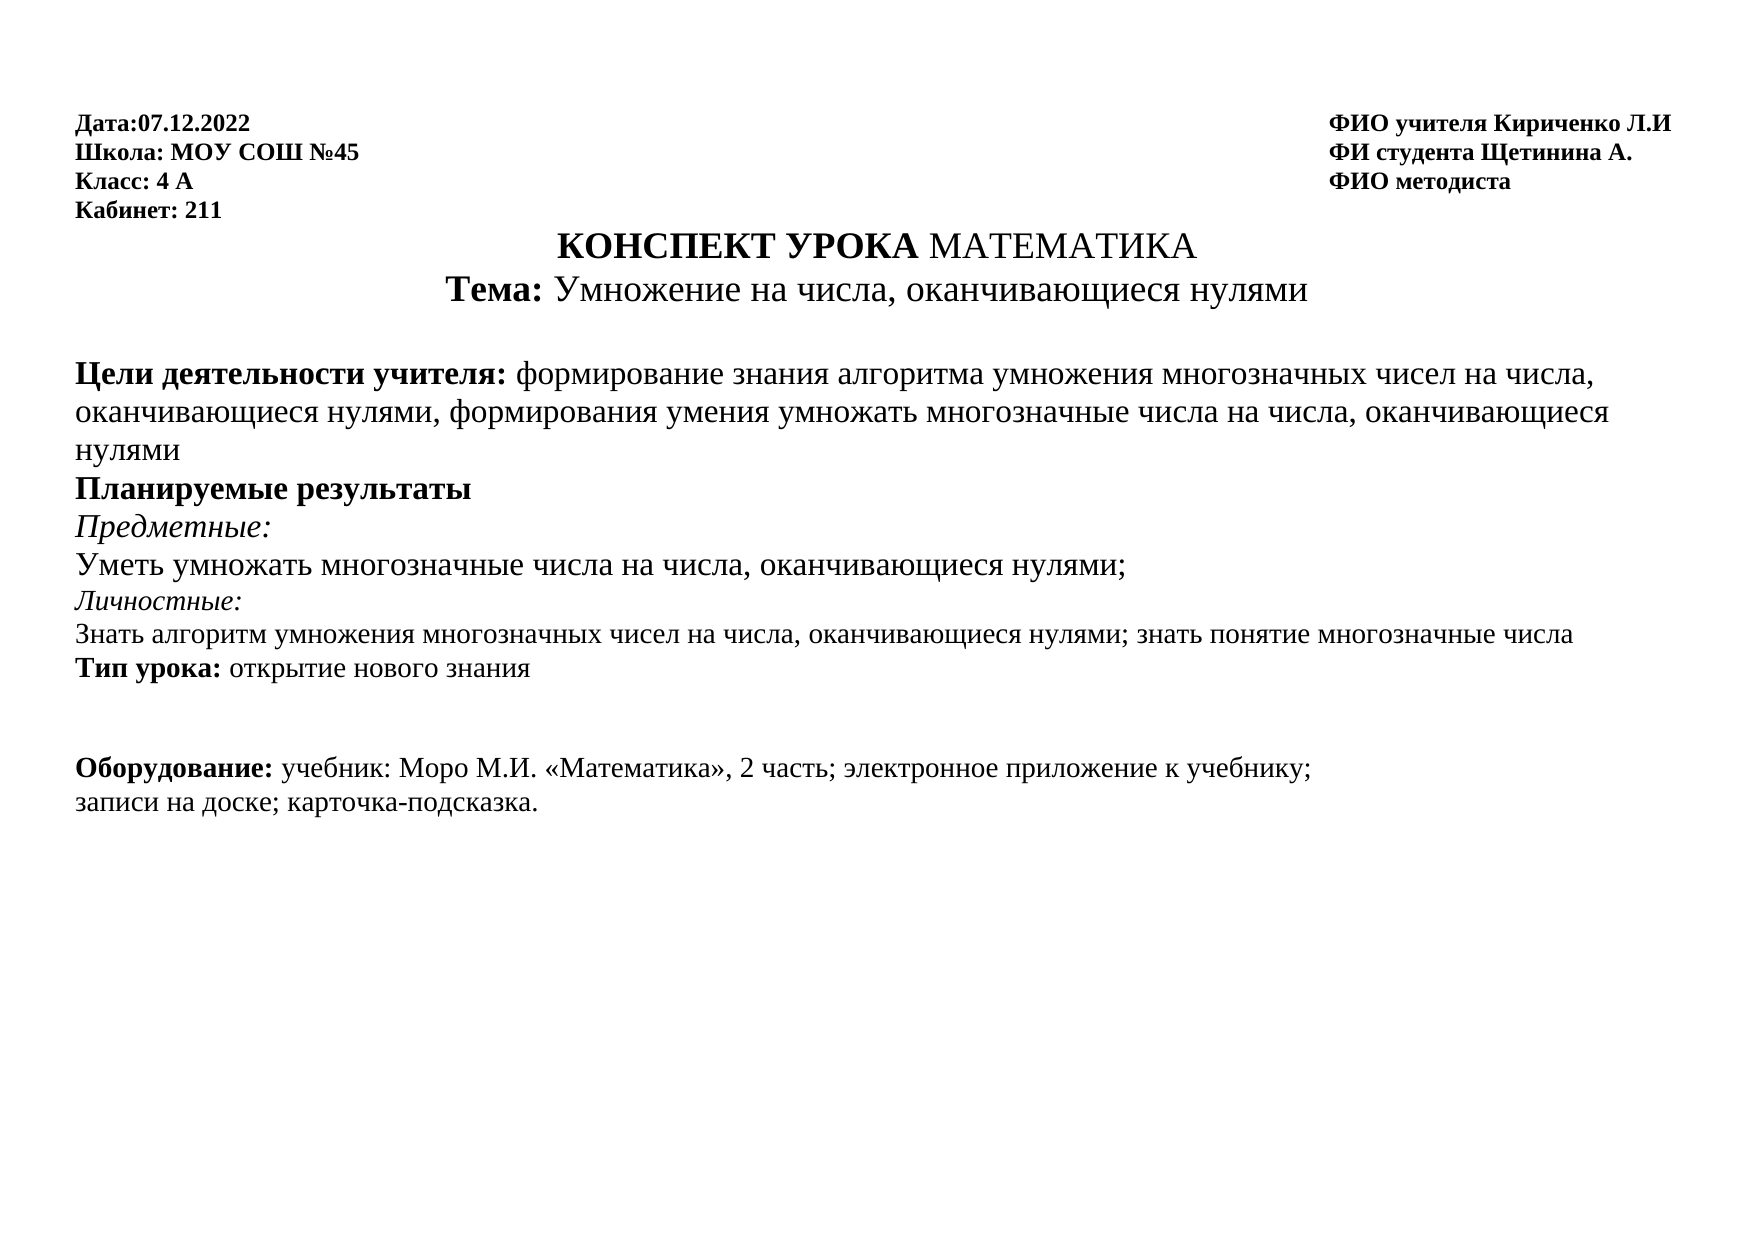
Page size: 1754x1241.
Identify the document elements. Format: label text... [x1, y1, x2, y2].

text Личностные: [75, 583, 1679, 616]
text Школа: МОУ СОШ №45 ФИ студента Щетинина А. [75, 137, 1679, 166]
text Уметь умножать многозначные числа на числа, оканчивающиеся нулями; [75, 544, 1679, 583]
text записи на доске; карточка-подсказка. [75, 784, 1679, 818]
text Планируемые результаты [75, 468, 1679, 506]
text Предметные: [75, 506, 1679, 544]
text Класс: 4 А ФИО методиста [75, 166, 1679, 195]
text Дата:07.12.2022 ФИО учителя Кириченко Л.И [75, 108, 1679, 137]
text Знать алгоритм умножения многозначных чисел на числа, оканчивающиеся нулями; знать понятие многозначные числа [75, 616, 1679, 650]
text КОНСПЕКТ УРОКА МАТЕМАТИКА [75, 223, 1679, 267]
text Оборудование: учебник: Моро М.И. «Математика», 2 часть; электронное приложение к учебнику; [75, 751, 1679, 784]
text Тема: Умножение на числа, оканчивающиеся нулями [75, 267, 1679, 310]
text Тип урока: открытие нового знания [75, 650, 1679, 683]
text Цели деятельности учителя: формирование знания алгоритма умножения многозначных чисел на числа, оканчивающиеся нулями, формирования умения умножать многозначные числа на числа, оканчивающиеся нулями [75, 353, 1679, 468]
text Кабинет: 211 [75, 195, 1679, 223]
